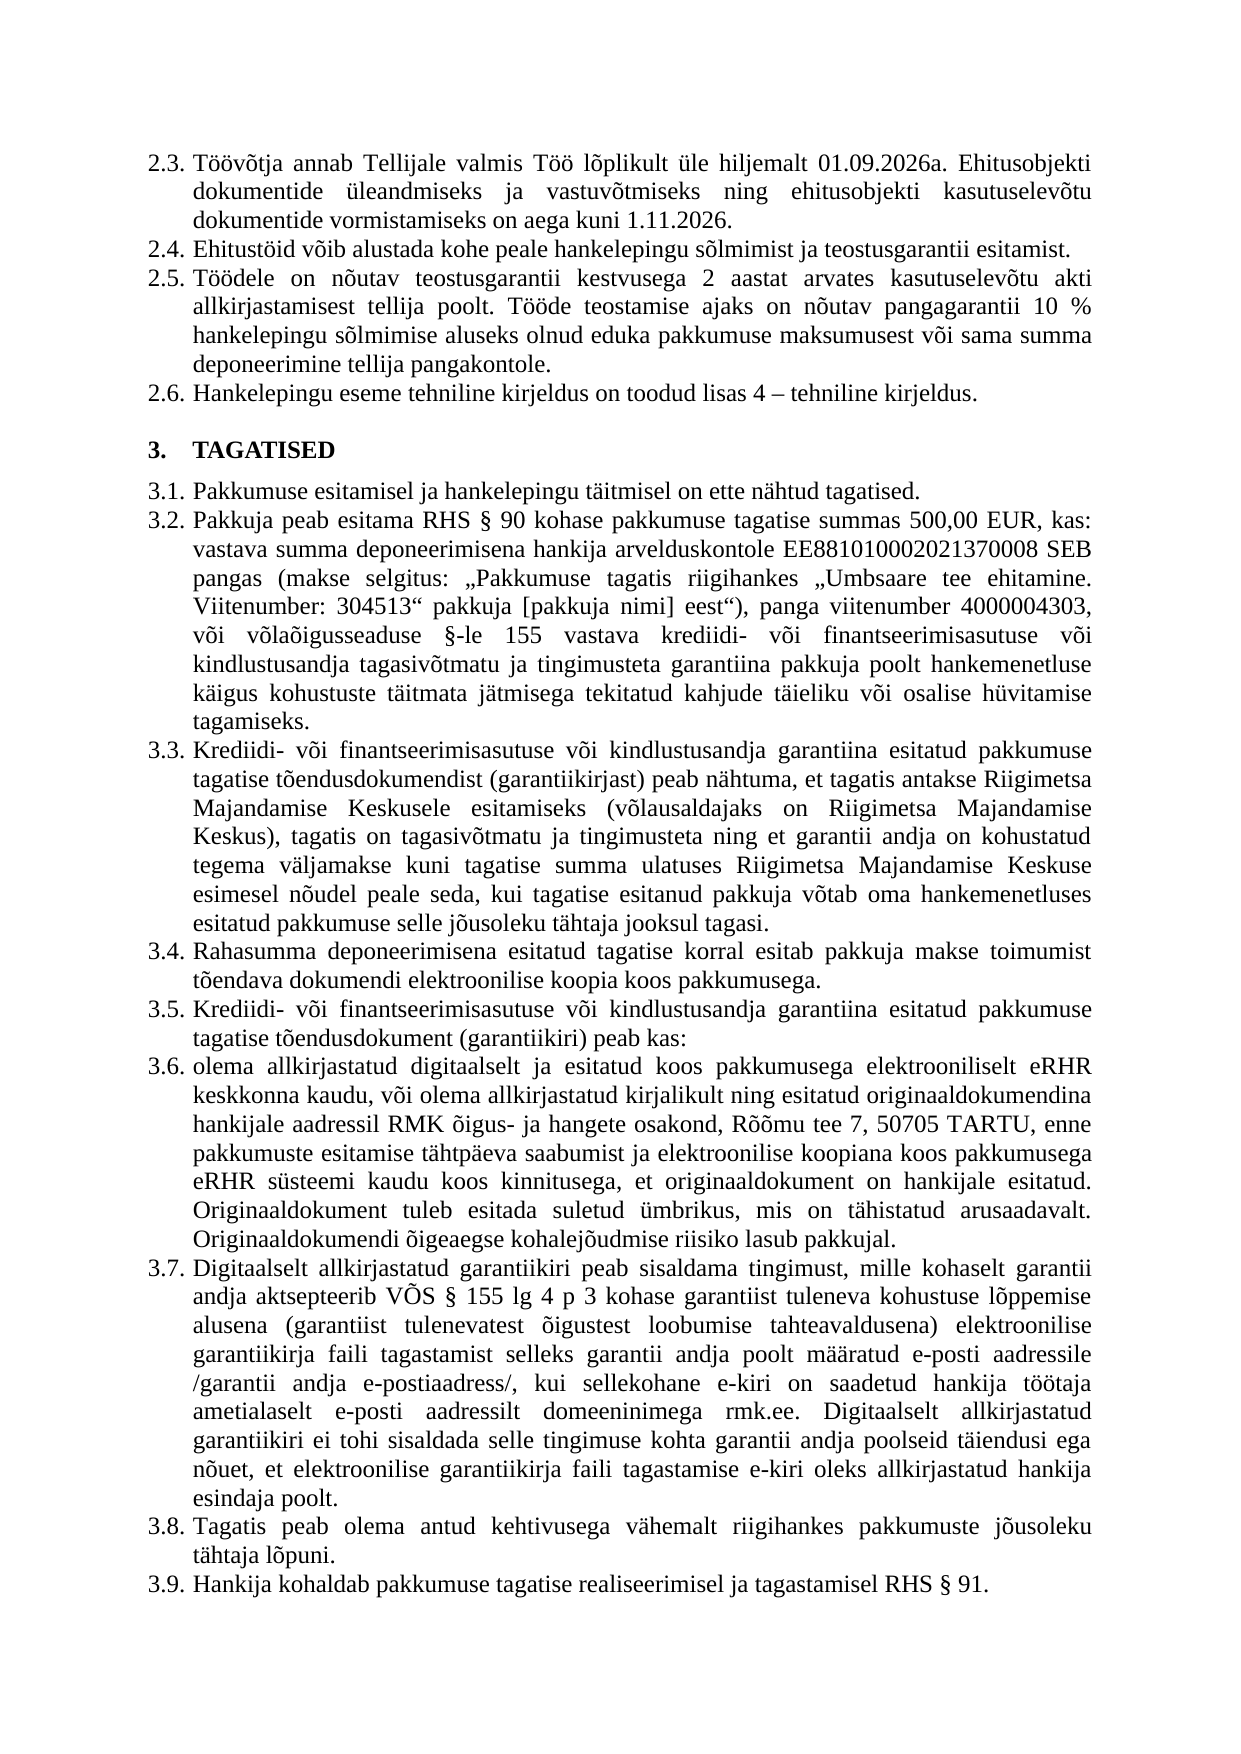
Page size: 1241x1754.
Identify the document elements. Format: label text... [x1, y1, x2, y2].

text Hankija kohaldab pakkumuse tagatise realiseerimisel ja tagastamisel RHS § 91. [148, 1569, 1093, 1598]
text Krediidi- või finantseerimisasutuse või kindlustusandja garantiina esitatud pakkumuse tagatise tõendusdokument (garantiikiri) peab kas: [148, 994, 1093, 1051]
text Krediidi- või finantseerimisasutuse või kindlustusandja garantiina esitatud pakkumuse tagatise tõendusdokumendist (garantiikirjast) peab nähtuma, et tagatis antakse Riigimetsa Majandamise Keskusele esitamiseks (võlausaldajaks on Riigimetsa Majandamise Keskus), tagatis on tagasivõtmatu ja tingimusteta ning et garantii andja on kohustatud tegema väljamakse kuni tagatise summa ulatuses Riigimetsa Majandamise Keskuse esimesel nõudel peale seda, kui tagatise esitanud pakkuja võtab oma hankemenetluses esitatud pakkumuse selle jõusoleku tähtaja jooksul tagasi. [148, 735, 1093, 936]
text Pakkuja peab esitama RHS § 90 kohase pakkumuse tagatise summas 500,00 EUR, kas: vastava summa deponeerimisena hankija arvelduskontole EE881010002021370008 SEB pangas (makse selgitus: „Pakkumuse tagatis riigihankes „Umbsaare tee ehitamine. Viitenumber: 304513“ pakkuja [pakkuja nimi] eest“), panga viitenumber 4000004303, või võlaõigusseaduse §-le 155 vastava krediidi- või finantseerimisasutuse või kindlustusandja tagasivõtmatu ja tingimusteta garantiina pakkuja poolt hankemenetluse käigus kohustuste täitmata jätmisega tekitatud kahjude täieliku või osalise hüvitamise tagamiseks. [148, 505, 1093, 735]
list TAGATISED [148, 435, 1093, 464]
text olema allkirjastatud digitaalselt ja esitatud koos pakkumusega elektrooniliselt eRHR keskkonna kaudu, või olema allkirjastatud kirjalikult ning esitatud originaaldokumendina hankijale aadressil RMK õigus- ja hangete osakond, Rõõmu tee 7, 50705 TARTU, enne pakkumuste esitamise tähtpäeva saabumist ja elektroonilise koopiana koos pakkumusega eRHR süsteemi kaudu koos kinnitusega, et originaaldokument on hankijale esitatud. Originaaldokument tuleb esitada suletud ümbrikus, mis on tähistatud arusaadavalt. Originaaldokumendi õigeaegse kohalejõudmise riisiko lasub pakkujal. [148, 1051, 1093, 1253]
text Töödele on nõutav teostusgarantii kestvusega 2 aastat arvates kasutuselevõtu akti allkirjastamisest tellija poolt. Tööde teostamise ajaks on nõutav pangagarantii 10 % hankelepingu sõlmimise aluseks olnud eduka pakkumuse maksumusest või sama summa deponeerimine tellija pangakontole. [148, 263, 1093, 378]
text Hankelepingu eseme tehniline kirjeldus on toodud lisas 4 – tehniline kirjeldus. [148, 378, 1093, 406]
text Ehitustöid võib alustada kohe peale hankelepingu sõlmimist ja teostusgarantii esitamist. [148, 234, 1093, 263]
text Tagatis peab olema antud kehtivusega vähemalt riigihankes pakkumuste jõusoleku tähtaja lõpuni. [148, 1511, 1093, 1569]
text Pakkumuse esitamisel ja hankelepingu täitmisel on ette nähtud tagatised. [148, 476, 1093, 505]
text Digitaalselt allkirjastatud garantiikiri peab sisaldama tingimust, mille kohaselt garantii andja aktsepteerib VÕS § 155 lg 4 p 3 kohase garantiist tuleneva kohustuse lõppemise alusena (garantiist tulenevatest õigustest loobumise tahteavaldusena) elektroonilise garantiikirja faili tagastamist selleks garantii andja poolt määratud e-posti aadressile /garantii andja e-postiaadress/, kui sellekohane e-kiri on saadetud hankija töötaja ametialaselt e-posti aadressilt domeeninimega rmk.ee. Digitaalselt allkirjastatud garantiikiri ei tohi sisaldada selle tingimuse kohta garantii andja poolseid täiendusi ega nõuet, et elektroonilise garantiikirja faili tagastamise e-kiri oleks allkirjastatud hankija esindaja poolt. [148, 1253, 1093, 1511]
text Rahasumma deponeerimisena esitatud tagatise korral esitab pakkuja makse toimumist tõendava dokumendi elektroonilise koopia koos pakkumusega. [148, 936, 1093, 994]
text Töövõtja annab Tellijale valmis Töö lõplikult üle hiljemalt 01.09.2026a. Ehitusobjekti dokumentide üleandmiseks ja vastuvõtmiseks ning ehitusobjekti kasutuselevõtu dokumentide vormistamiseks on aega kuni 1.11.2026. [148, 148, 1093, 234]
